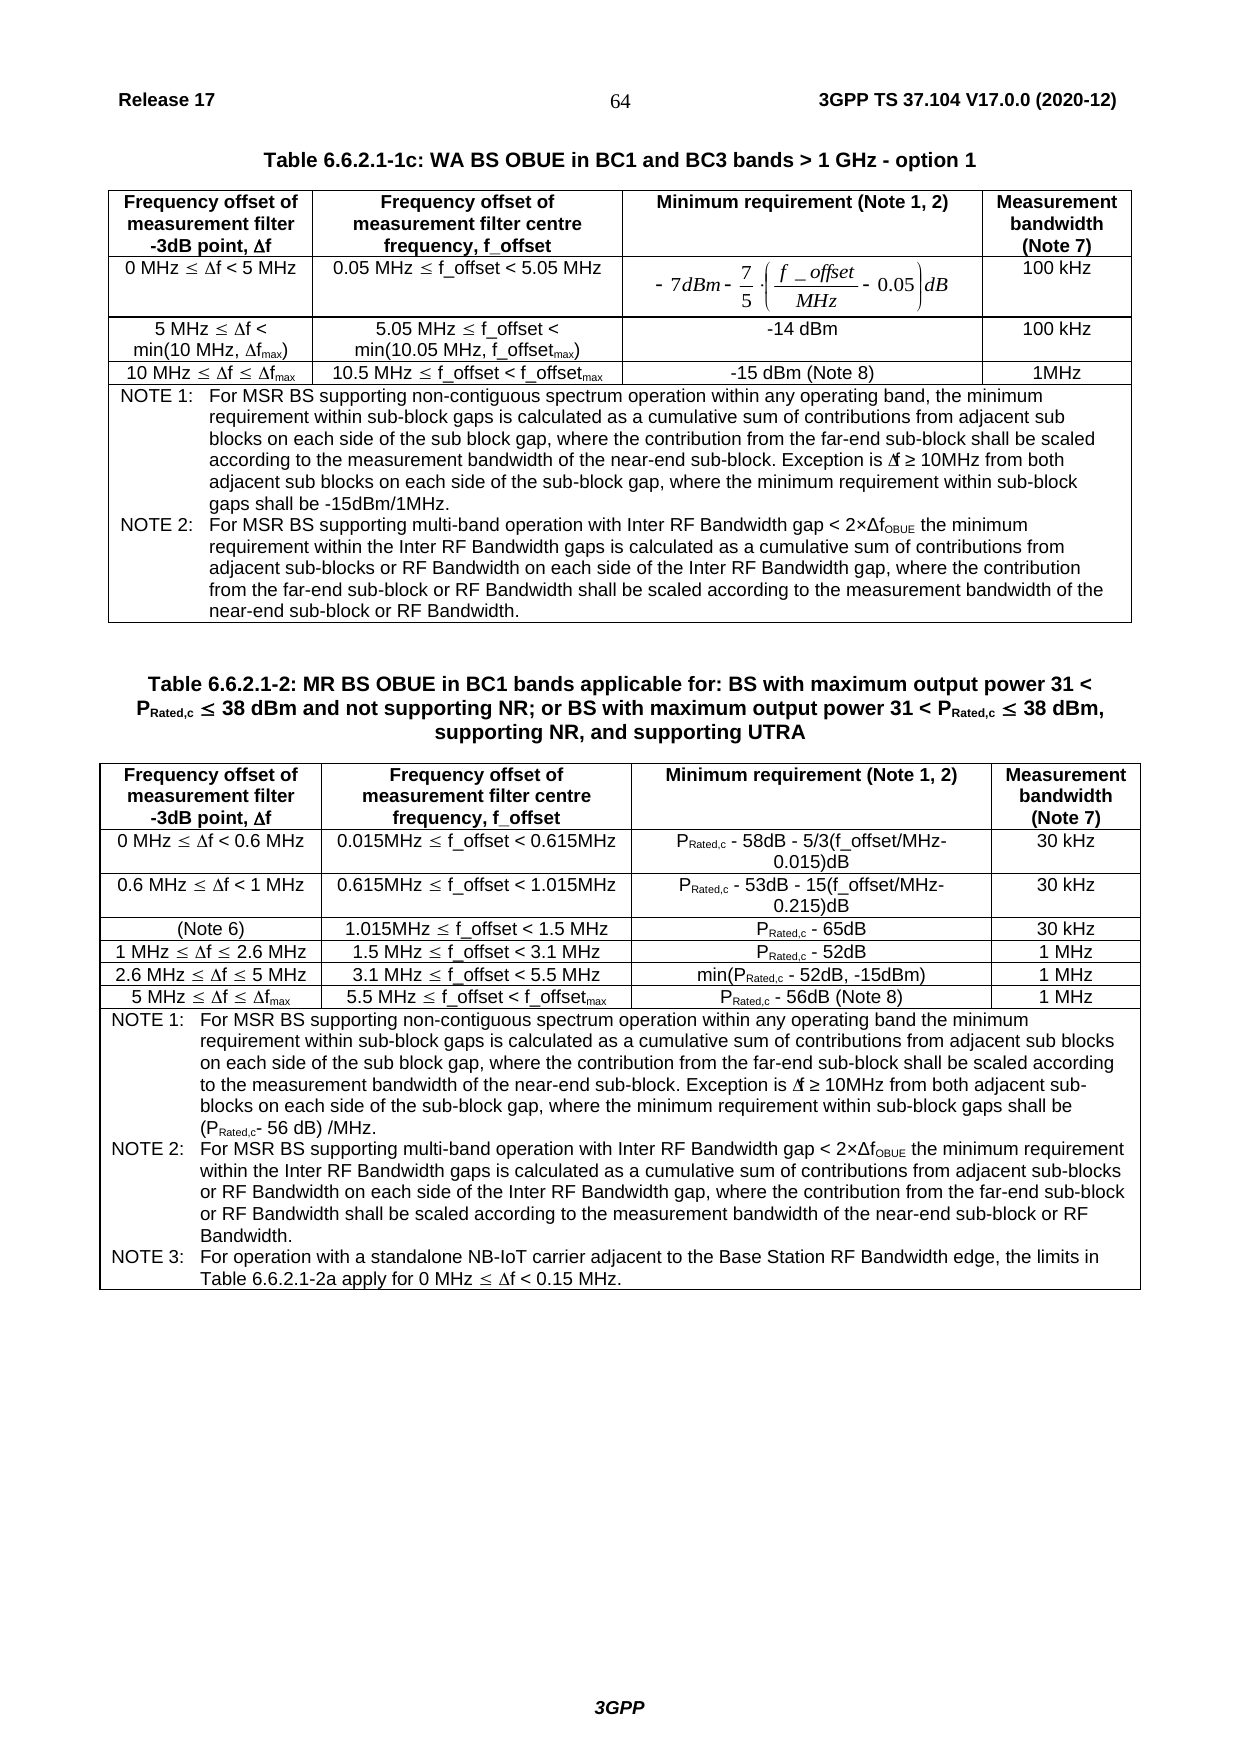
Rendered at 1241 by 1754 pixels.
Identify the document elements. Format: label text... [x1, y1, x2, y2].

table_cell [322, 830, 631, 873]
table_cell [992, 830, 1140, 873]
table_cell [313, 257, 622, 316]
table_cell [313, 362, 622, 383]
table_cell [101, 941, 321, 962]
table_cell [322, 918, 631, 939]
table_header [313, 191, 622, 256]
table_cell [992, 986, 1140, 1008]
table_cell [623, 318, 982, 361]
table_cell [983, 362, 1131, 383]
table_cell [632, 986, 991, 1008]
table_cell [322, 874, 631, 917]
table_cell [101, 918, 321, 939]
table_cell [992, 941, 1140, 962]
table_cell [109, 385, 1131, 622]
text Table 6.6.2.1-1c: WA BS OBUE in BC1 and BC3 bands > 1 GHz - option 1 [118, 147, 1122, 171]
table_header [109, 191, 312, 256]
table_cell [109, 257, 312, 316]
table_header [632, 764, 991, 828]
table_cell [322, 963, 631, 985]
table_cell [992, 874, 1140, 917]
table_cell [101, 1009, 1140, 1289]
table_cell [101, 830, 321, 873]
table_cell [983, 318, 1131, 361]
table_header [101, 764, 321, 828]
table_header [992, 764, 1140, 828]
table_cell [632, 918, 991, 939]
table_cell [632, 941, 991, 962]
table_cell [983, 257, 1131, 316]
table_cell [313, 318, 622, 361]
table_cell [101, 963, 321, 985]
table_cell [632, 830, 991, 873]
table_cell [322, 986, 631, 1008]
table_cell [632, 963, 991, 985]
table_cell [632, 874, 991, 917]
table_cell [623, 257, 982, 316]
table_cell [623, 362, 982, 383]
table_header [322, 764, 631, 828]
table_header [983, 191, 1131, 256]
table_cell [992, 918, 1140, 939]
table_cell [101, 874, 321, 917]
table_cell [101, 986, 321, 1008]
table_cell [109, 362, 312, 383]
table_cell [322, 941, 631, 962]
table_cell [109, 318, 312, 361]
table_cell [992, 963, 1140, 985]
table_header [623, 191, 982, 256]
text Table 6.6.2.1-2: MR BS OBUE in BC1 bands applicable for: BS with maximum output power 31 < PRated,c 38 dBm and not supporting NR; or BS with maximum output power 31 < PRated,c 38 dBm, supporting NR, and supporting UTRA [118, 672, 1122, 744]
